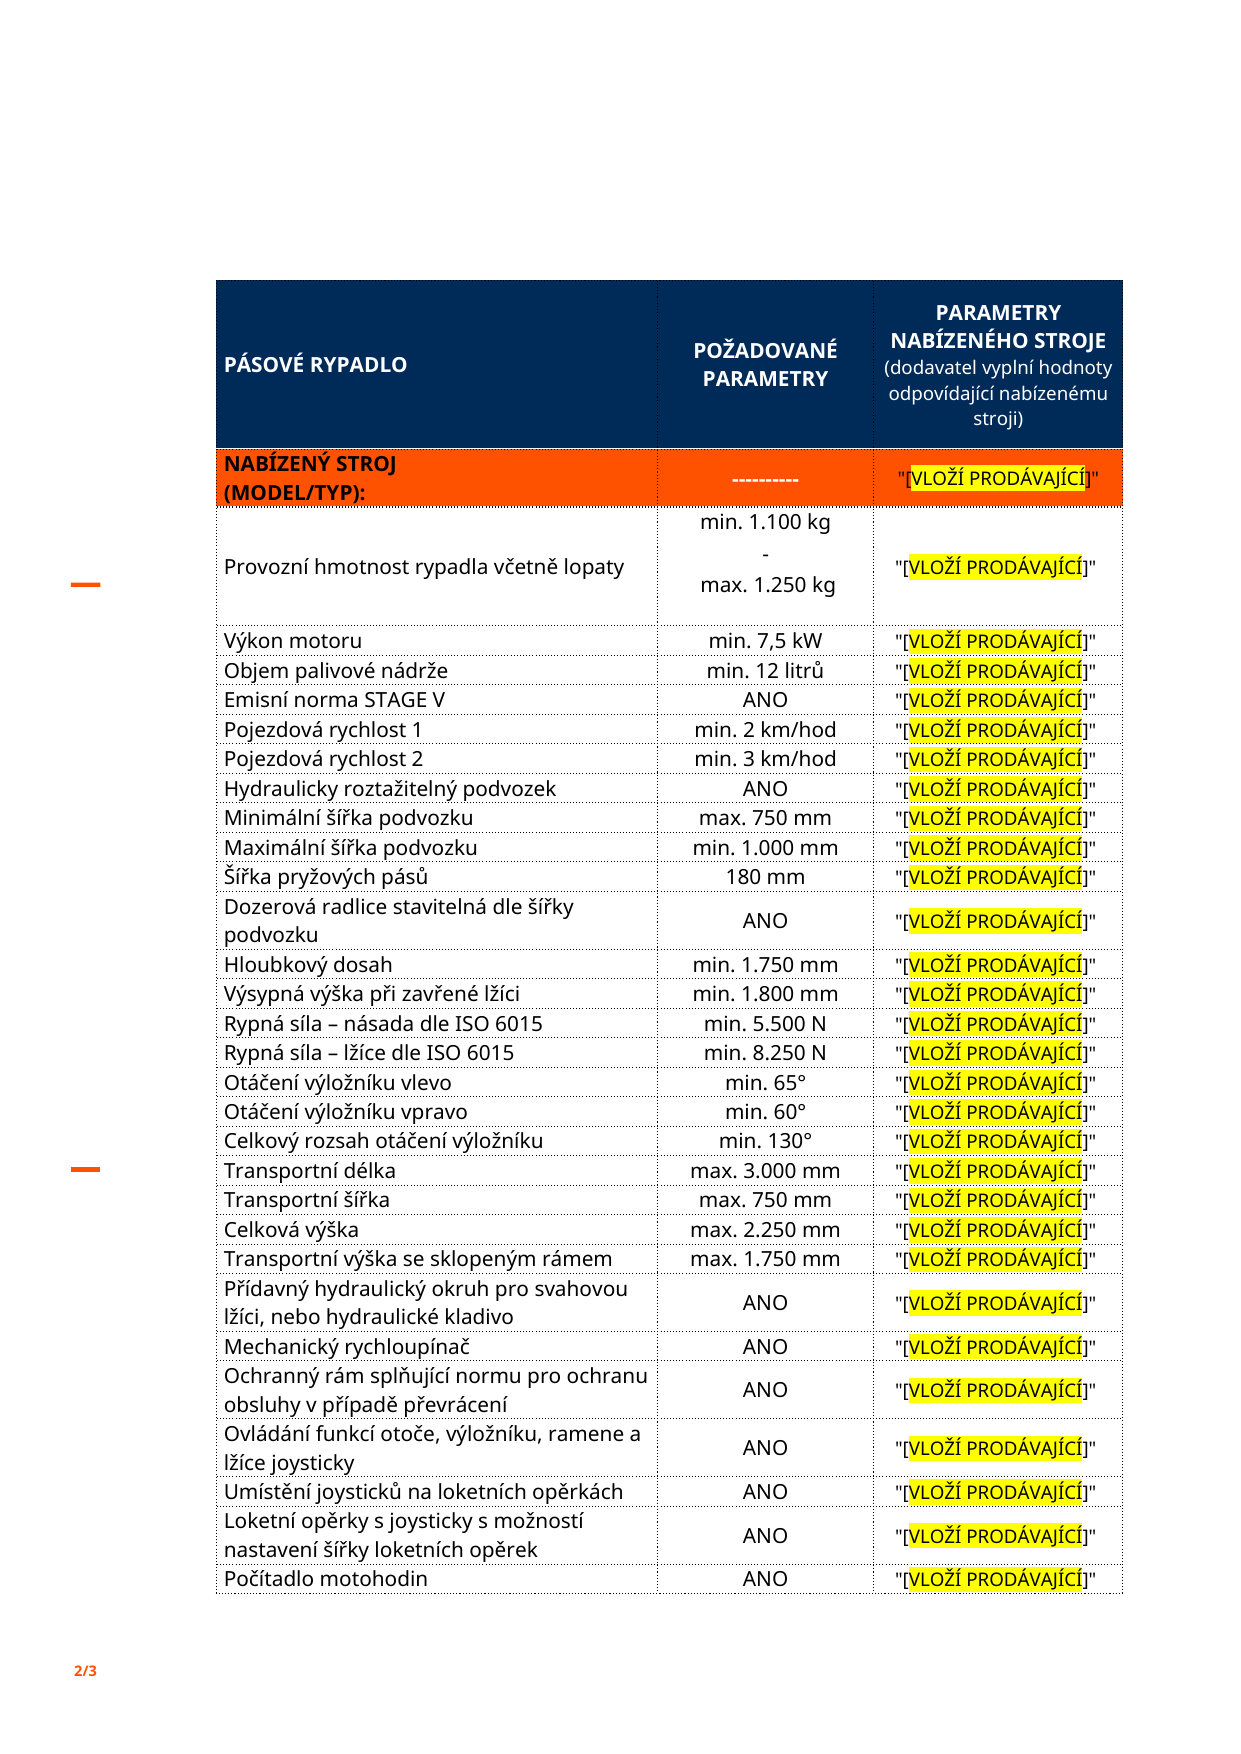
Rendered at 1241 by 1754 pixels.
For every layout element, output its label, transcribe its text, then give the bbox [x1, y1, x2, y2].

table_cell Transportní výška se sklopeným rámem [216, 1244, 657, 1273]
table_cell "[VLOŽÍ PRODÁVAJÍCÍ]" [874, 949, 1123, 978]
table_cell "[VLOŽÍ PRODÁVAJÍCÍ]" [874, 1273, 1123, 1331]
table_cell Ochranný rám splňující normu pro ochranu obsluhy v případě převrácení [216, 1360, 657, 1418]
table_cell "[VLOŽÍ PRODÁVAJÍCÍ]" [874, 1126, 1123, 1155]
table_cell Celková výška [216, 1214, 657, 1243]
table_cell "[VLOŽÍ PRODÁVAJÍCÍ]" [874, 1506, 1123, 1563]
table_cell Celkový rozsah otáčení výložníku [216, 1126, 657, 1155]
table_cell min. 2 km/hod [657, 714, 874, 743]
table_cell ---------- [657, 449, 874, 506]
table_cell min. 1.000 mm [657, 832, 874, 861]
table_cell Transportní šířka [216, 1185, 657, 1214]
table_cell min. 1.100 kg - max. 1.250 kg [657, 506, 874, 625]
table_cell "[VLOŽÍ PRODÁVAJÍCÍ]" [874, 832, 1123, 861]
table_cell Ovládání funkcí otoče, výložníku, ramene a lžíce joysticky [216, 1418, 657, 1476]
table_cell Minimální šířka podvozku [216, 802, 657, 832]
table_cell "[VLOŽÍ PRODÁVAJÍCÍ]" [874, 1214, 1123, 1243]
table_cell Rypná síla – násada dle ISO 6015 [216, 1008, 657, 1037]
table_cell Objem palivové nádrže [216, 655, 657, 684]
table_cell "[VLOŽÍ PRODÁVAJÍCÍ]" [874, 743, 1123, 773]
table_cell Pojezdová rychlost 1 [216, 714, 657, 743]
table_cell "[VLOŽÍ PRODÁVAJÍCÍ]" [874, 506, 1123, 625]
table_cell "[VLOŽÍ PRODÁVAJÍCÍ]" [874, 1331, 1123, 1360]
table_header PARAMETRY NABÍZENÉHO STROJE (dodavatel vyplní hodnoty odpovídající nabízenému stroji) [874, 280, 1123, 448]
table_cell Otáčení výložníku vlevo [216, 1067, 657, 1096]
table_cell "[VLOŽÍ PRODÁVAJÍCÍ]" [874, 1244, 1123, 1273]
table_cell max. 750 mm [657, 1185, 874, 1214]
table_cell ANO [657, 1564, 874, 1593]
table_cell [874, 1564, 1123, 1593]
table_cell Umístění joysticků na loketních opěrkách [216, 1476, 657, 1506]
table_cell "[VLOŽÍ PRODÁVAJÍCÍ]" [874, 684, 1123, 714]
table_cell "[VLOŽÍ PRODÁVAJÍCÍ]" [874, 802, 1123, 832]
table_cell ANO [657, 891, 874, 949]
table_cell "[VLOŽÍ PRODÁVAJÍCÍ]" [874, 1067, 1123, 1096]
table_cell "[VLOŽÍ PRODÁVAJÍCÍ]" [874, 978, 1123, 1008]
table_cell min. 1.750 mm [657, 949, 874, 978]
table_cell Rypná síla – lžíce dle ISO 6015 [216, 1037, 657, 1067]
table_cell ANO [657, 1476, 874, 1506]
table_cell max. 3.000 mm [657, 1155, 874, 1184]
table_cell Otáčení výložníku vpravo [216, 1096, 657, 1126]
table_cell NABÍZENÝ STROJ (MODEL/TYP): [216, 449, 657, 506]
table_header POŽADOVANÉ PARAMETRY [657, 280, 874, 448]
table_cell Transportní délka [216, 1155, 657, 1184]
table_cell min. 5.500 N [657, 1008, 874, 1037]
table_cell Dozerová radlice stavitelná dle šířky podvozku [216, 891, 657, 949]
table_cell "[VLOŽÍ PRODÁVAJÍCÍ]" [874, 625, 1123, 655]
table_cell Mechanický rychloupínač [216, 1331, 657, 1360]
table_cell 180 mm [657, 861, 874, 891]
table_cell "[VLOŽÍ PRODÁVAJÍCÍ]" [874, 1418, 1123, 1476]
table_cell min. 3 km/hod [657, 743, 874, 773]
table_cell min. 8.250 N [657, 1037, 874, 1067]
table_header PÁSOVÉ RYPADLO [216, 280, 657, 448]
table_cell ANO [657, 684, 874, 714]
table_cell "[VLOŽÍ PRODÁVAJÍCÍ]" [874, 1360, 1123, 1418]
table_cell "[VLOŽÍ PRODÁVAJÍCÍ]" [874, 1155, 1123, 1184]
table_cell "[VLOŽÍ PRODÁVAJÍCÍ]" [874, 891, 1123, 949]
table_cell Výsypná výška při zavřené lžíci [216, 978, 657, 1008]
table_cell "[VLOŽÍ PRODÁVAJÍCÍ]" [874, 1037, 1123, 1067]
table_cell "[VLOŽÍ PRODÁVAJÍCÍ]" [874, 1476, 1123, 1506]
table_cell Pojezdová rychlost 2 [216, 743, 657, 773]
table_cell "[VLOŽÍ PRODÁVAJÍCÍ]" [874, 449, 1123, 506]
table_cell max. 1.750 mm [657, 1244, 874, 1273]
table_cell ANO [657, 773, 874, 802]
table_cell min. 65° [657, 1067, 874, 1096]
table_cell ANO [657, 1331, 874, 1360]
table_cell "[VLOŽÍ PRODÁVAJÍCÍ]" [874, 1008, 1123, 1037]
table_cell Maximální šířka podvozku [216, 832, 657, 861]
table_cell ANO [657, 1418, 874, 1476]
table_cell min. 7,5 kW [657, 625, 874, 655]
table_cell max. 750 mm [657, 802, 874, 832]
table_cell min. 130° [657, 1126, 874, 1155]
table_cell max. 2.250 mm [657, 1214, 874, 1243]
table_cell Hydraulicky roztažitelný podvozek [216, 773, 657, 802]
table_cell "[VLOŽÍ PRODÁVAJÍCÍ]" [874, 773, 1123, 802]
table_cell ANO [657, 1360, 874, 1418]
table_cell Emisní norma STAGE V [216, 684, 657, 714]
table_cell "[VLOŽÍ PRODÁVAJÍCÍ]" [874, 861, 1123, 891]
table_cell ANO [657, 1506, 874, 1563]
table_cell min. 12 litrů [657, 655, 874, 684]
table_cell "[VLOŽÍ PRODÁVAJÍCÍ]" [874, 1096, 1123, 1126]
table_cell min. 60° [657, 1096, 874, 1126]
table_cell Provozní hmotnost rypadla včetně lopaty [216, 506, 657, 625]
table_cell Výkon motoru [216, 625, 657, 655]
table_cell "[VLOŽÍ PRODÁVAJÍCÍ]" [874, 655, 1123, 684]
table_cell Počítadlo motohodin [216, 1564, 657, 1593]
table_cell "[VLOŽÍ PRODÁVAJÍCÍ]" [874, 1185, 1123, 1214]
table_cell Hloubkový dosah [216, 949, 657, 978]
table_cell Šířka pryžových pásů [216, 861, 657, 891]
table_cell min. 1.800 mm [657, 978, 874, 1008]
table_cell "[VLOŽÍ PRODÁVAJÍCÍ]" [874, 714, 1123, 743]
table_cell ANO [657, 1273, 874, 1331]
table_cell Loketní opěrky s joysticky s možností nastavení šířky loketních opěrek [216, 1506, 657, 1563]
table_cell Přídavný hydraulický okruh pro svahovou lžíci, nebo hydraulické kladivo [216, 1273, 657, 1331]
